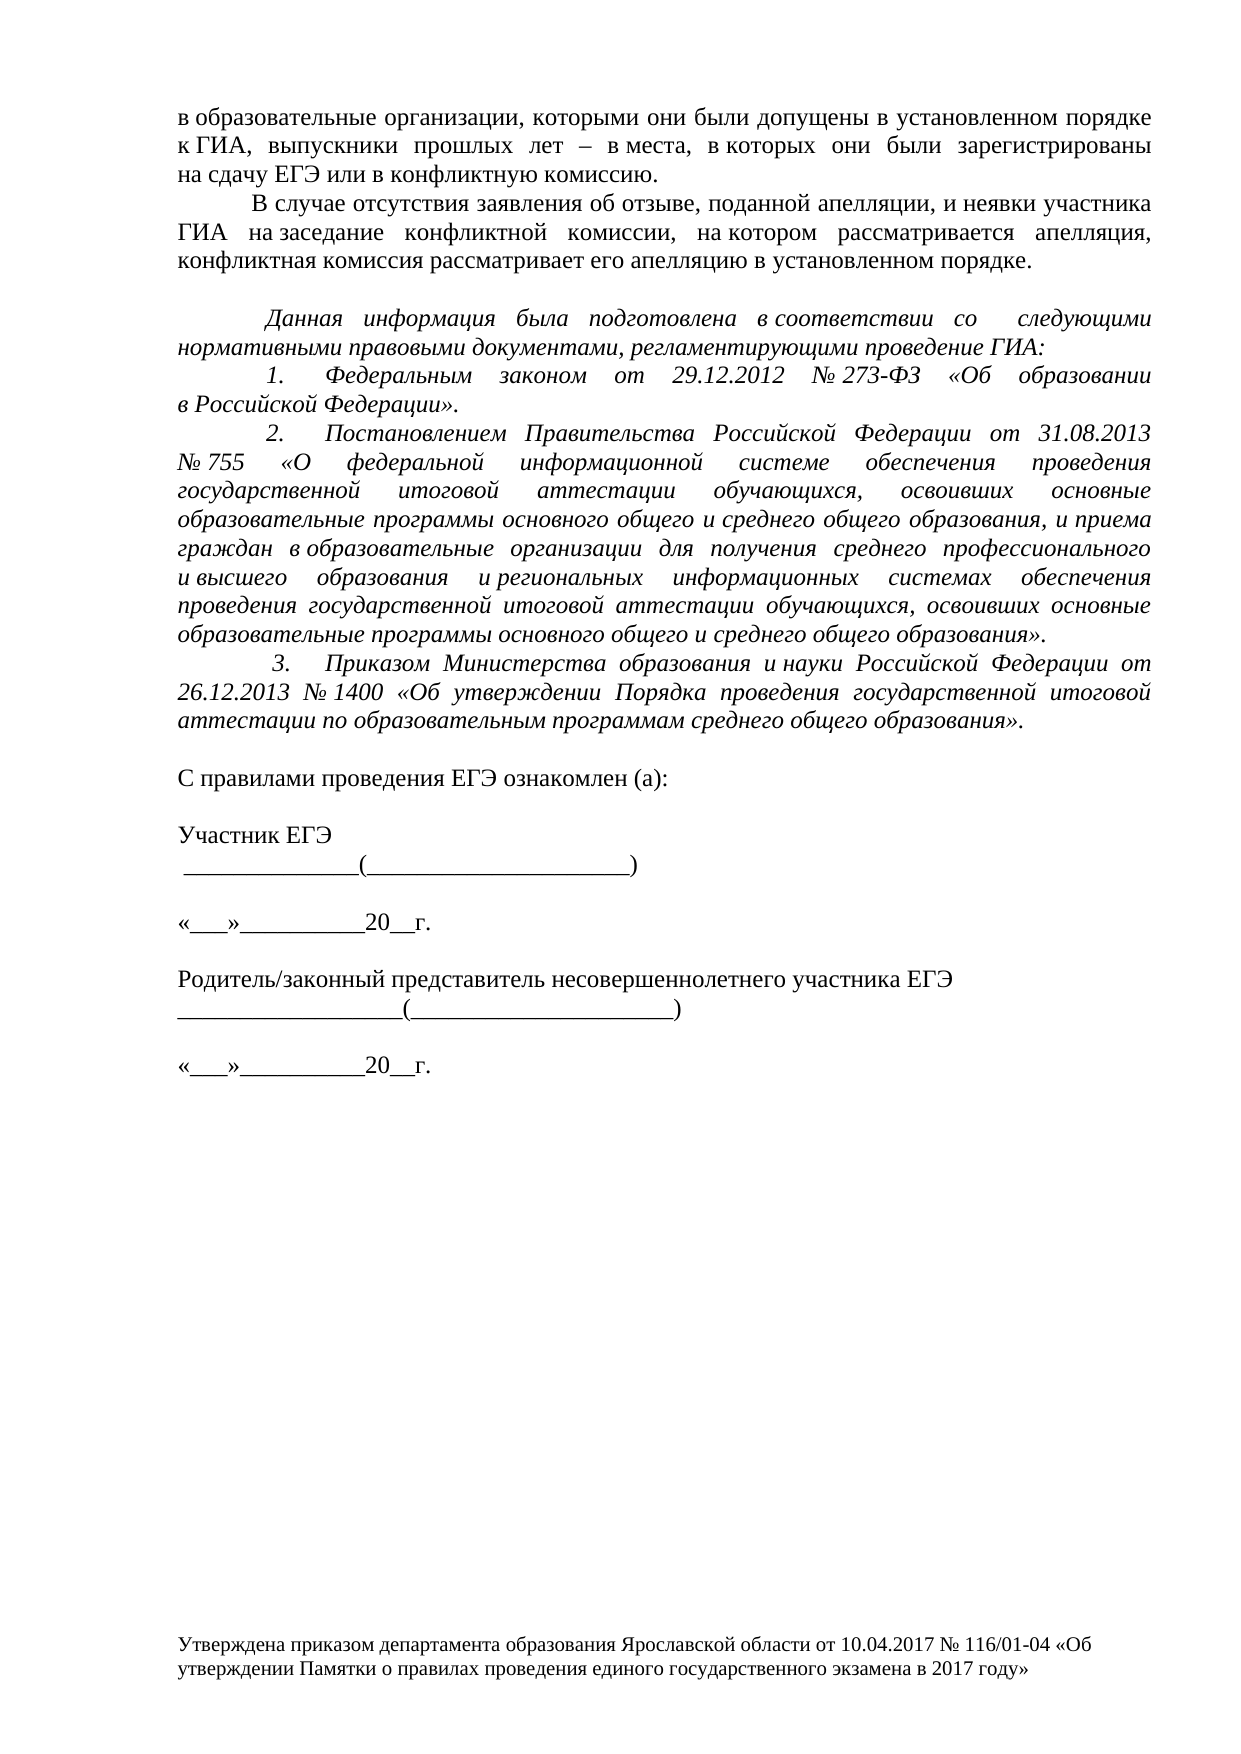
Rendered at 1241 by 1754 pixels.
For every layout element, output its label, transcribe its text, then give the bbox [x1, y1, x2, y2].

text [177, 102, 1152, 188]
text ______________(_____________________) [177, 849, 1152, 878]
text «___»__________20__г. [177, 1051, 1152, 1079]
text 2. Постановлением Правительства Российской Федерации от 31.08.2013 № 755 «О федеральной информационной системе обеспечения проведения государственной итоговой аттестации обучающихся, освоивших основные образовательные программы основного общего и среднего общего образования, и приема граждан в образовательные организации для получения среднего профессионального и высшего образования и региональных информационных системах обеспечения проведения государственной итоговой аттестации обучающихся, освоивших основные образовательные программы основного общего и среднего общего образования». [177, 418, 1152, 648]
text 1. Федеральным законом от 29.12.2012 № 273-ФЗ «Об образовании в Российской Федерации». [177, 361, 1152, 418]
text «___»__________20__г. [177, 907, 1152, 936]
text 3. Приказом Министерства образования и науки Российской Федерации от 26.12.2013 № 1400 «Об утверждении Порядка проведения государственной итоговой аттестации по образовательным программам среднего общего образования». [177, 648, 1152, 734]
text С правилами проведения ЕГЭ ознакомлен (а): [177, 763, 1152, 792]
text Участник ЕГЭ [177, 821, 1152, 849]
text __________________(_____________________) [177, 993, 1152, 1022]
text В случае отсутствия заявления об отзыве, поданной апелляции, и неявки участника ГИА на заседание конфликтной комиссии, на котором рассматривается апелляция, конфликтная комиссия рассматривает его апелляцию в установленном порядке. [177, 188, 1152, 274]
text Данная информация была подготовлена в соответствии со следующими нормативными правовыми документами, регламентирующими проведение ГИА: [177, 303, 1152, 361]
text Родитель/законный представитель несовершеннолетнего участника ЕГЭ [177, 964, 1152, 993]
